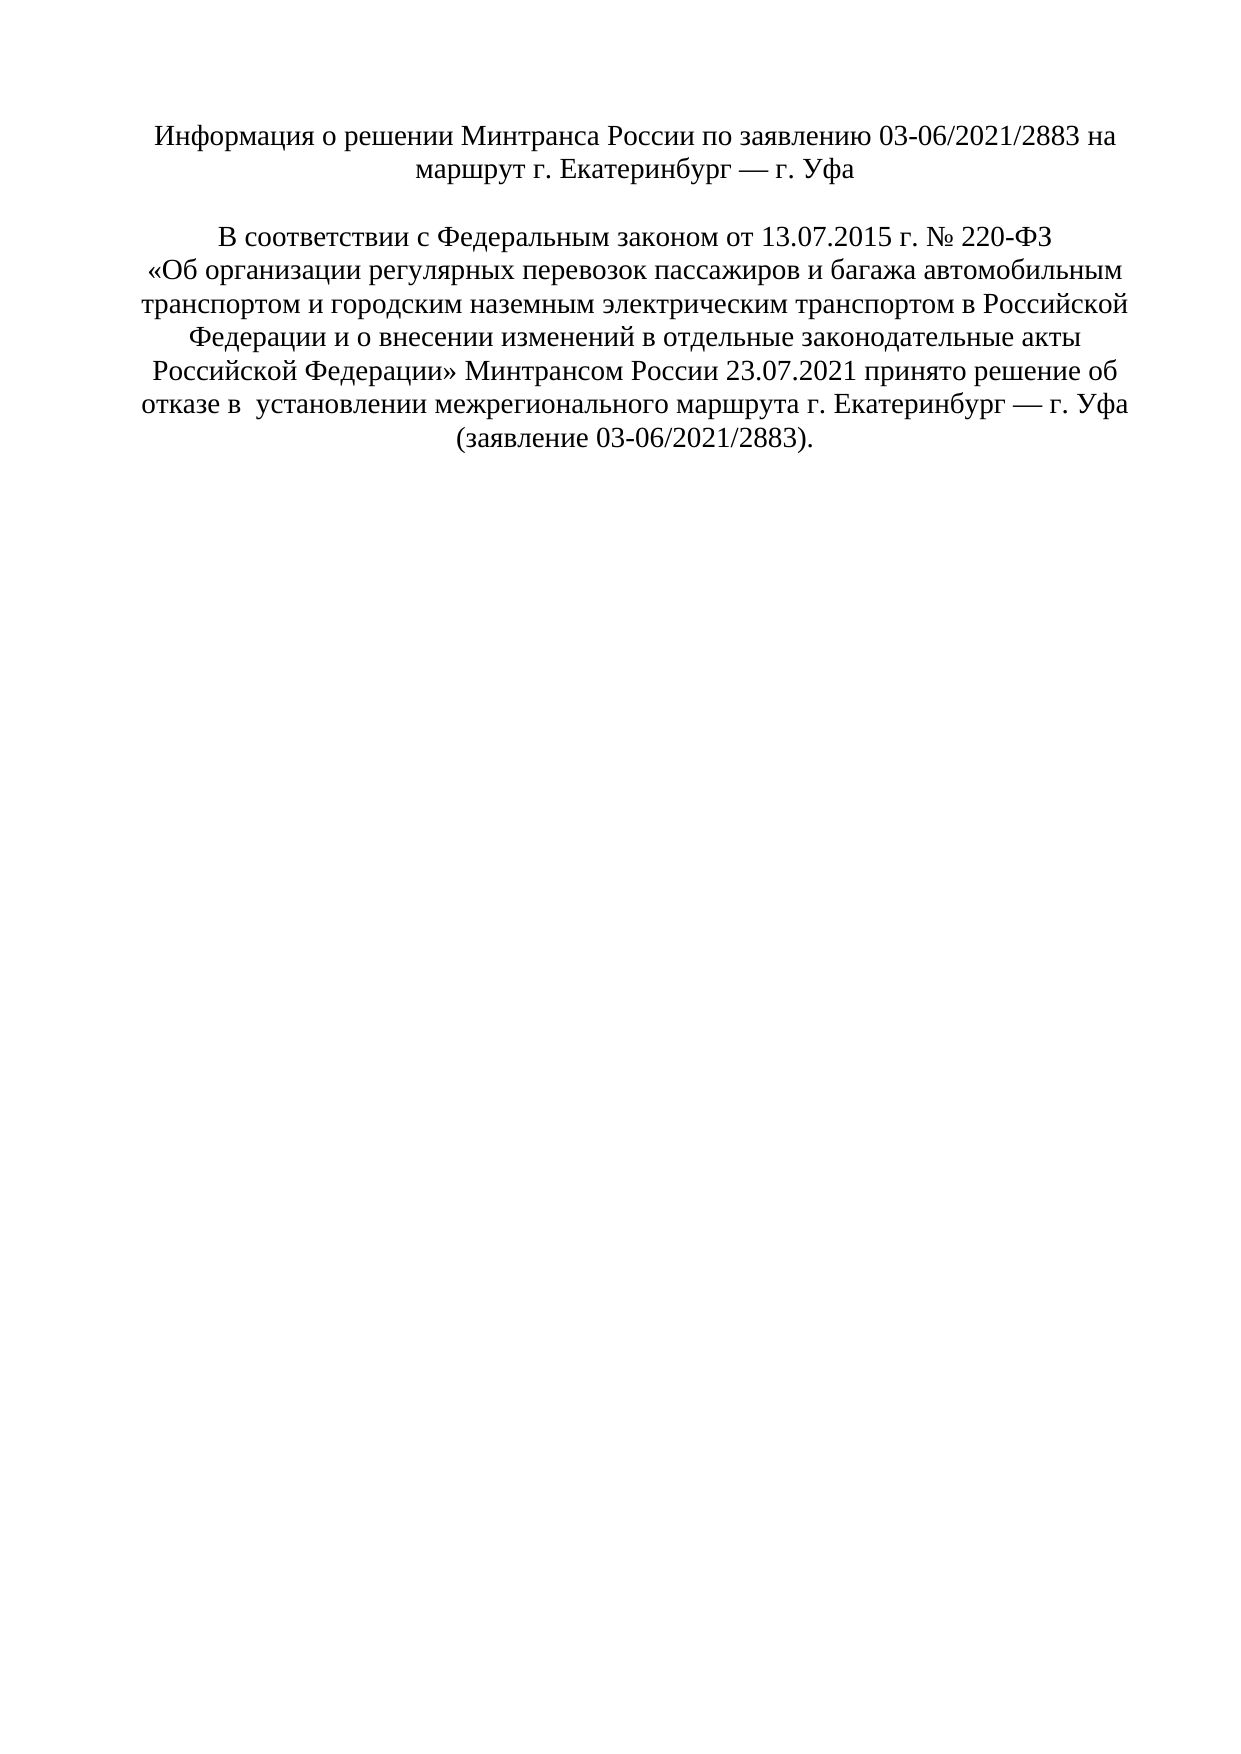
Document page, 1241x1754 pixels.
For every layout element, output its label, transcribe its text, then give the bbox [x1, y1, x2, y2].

text Информация о решении Минтранса России по заявлению 03-06/2021/2883 на маршрут г. Екатеринбург — г. Уфа [118, 118, 1152, 185]
text В соответствии с Федеральным законом от 13.07.2015 г. № 220-ФЗ «Об организации регулярных перевозок пассажиров и багажа автомобильным транспортом и городским наземным электрическим транспортом в Российской Федерации и о внесении изменений в отдельные законодательные акты Российской Федерации» Минтрансом России 23.07.2021 принято решение об отказе в установлении межрегионального маршрута г. Екатеринбург — г. Уфа (заявление 03-06/2021/2883). [118, 219, 1152, 453]
